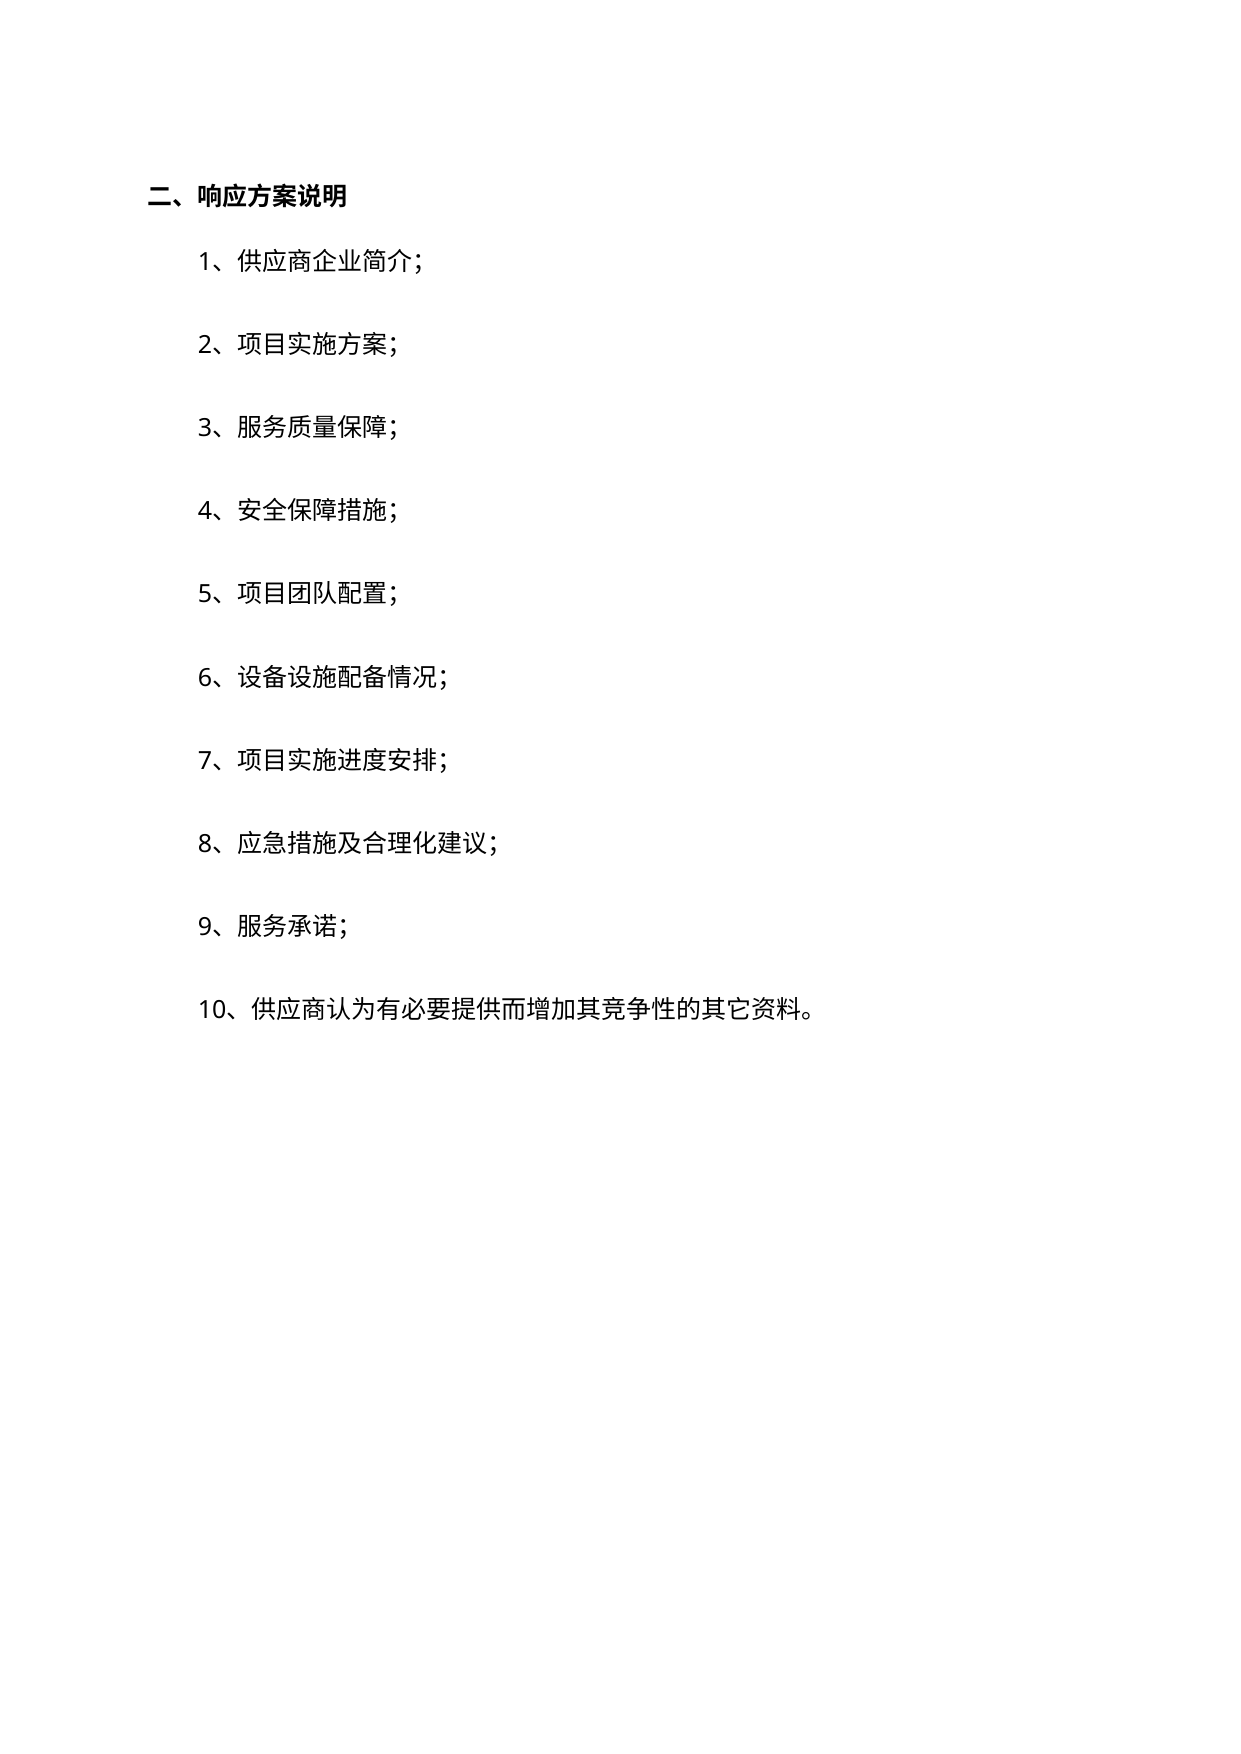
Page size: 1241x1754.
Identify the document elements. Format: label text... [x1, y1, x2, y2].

text 二、响应方案说明 [148, 162, 1093, 227]
text 3、服务质量保障； [148, 393, 1093, 458]
text 2、项目实施方案； [148, 310, 1093, 375]
text 8、应急措施及合理化建议； [148, 809, 1093, 874]
text 5、项目团队配置； [148, 559, 1093, 624]
text 10、供应商认为有必要提供而增加其竞争性的其它资料。 [148, 975, 1093, 1040]
text 4、安全保障措施； [148, 476, 1093, 541]
text 9、服务承诺； [148, 892, 1093, 957]
text 1、供应商企业简介； [148, 227, 1093, 292]
text 7、项目实施进度安排； [148, 726, 1093, 791]
text 6、设备设施配备情况； [148, 643, 1093, 708]
